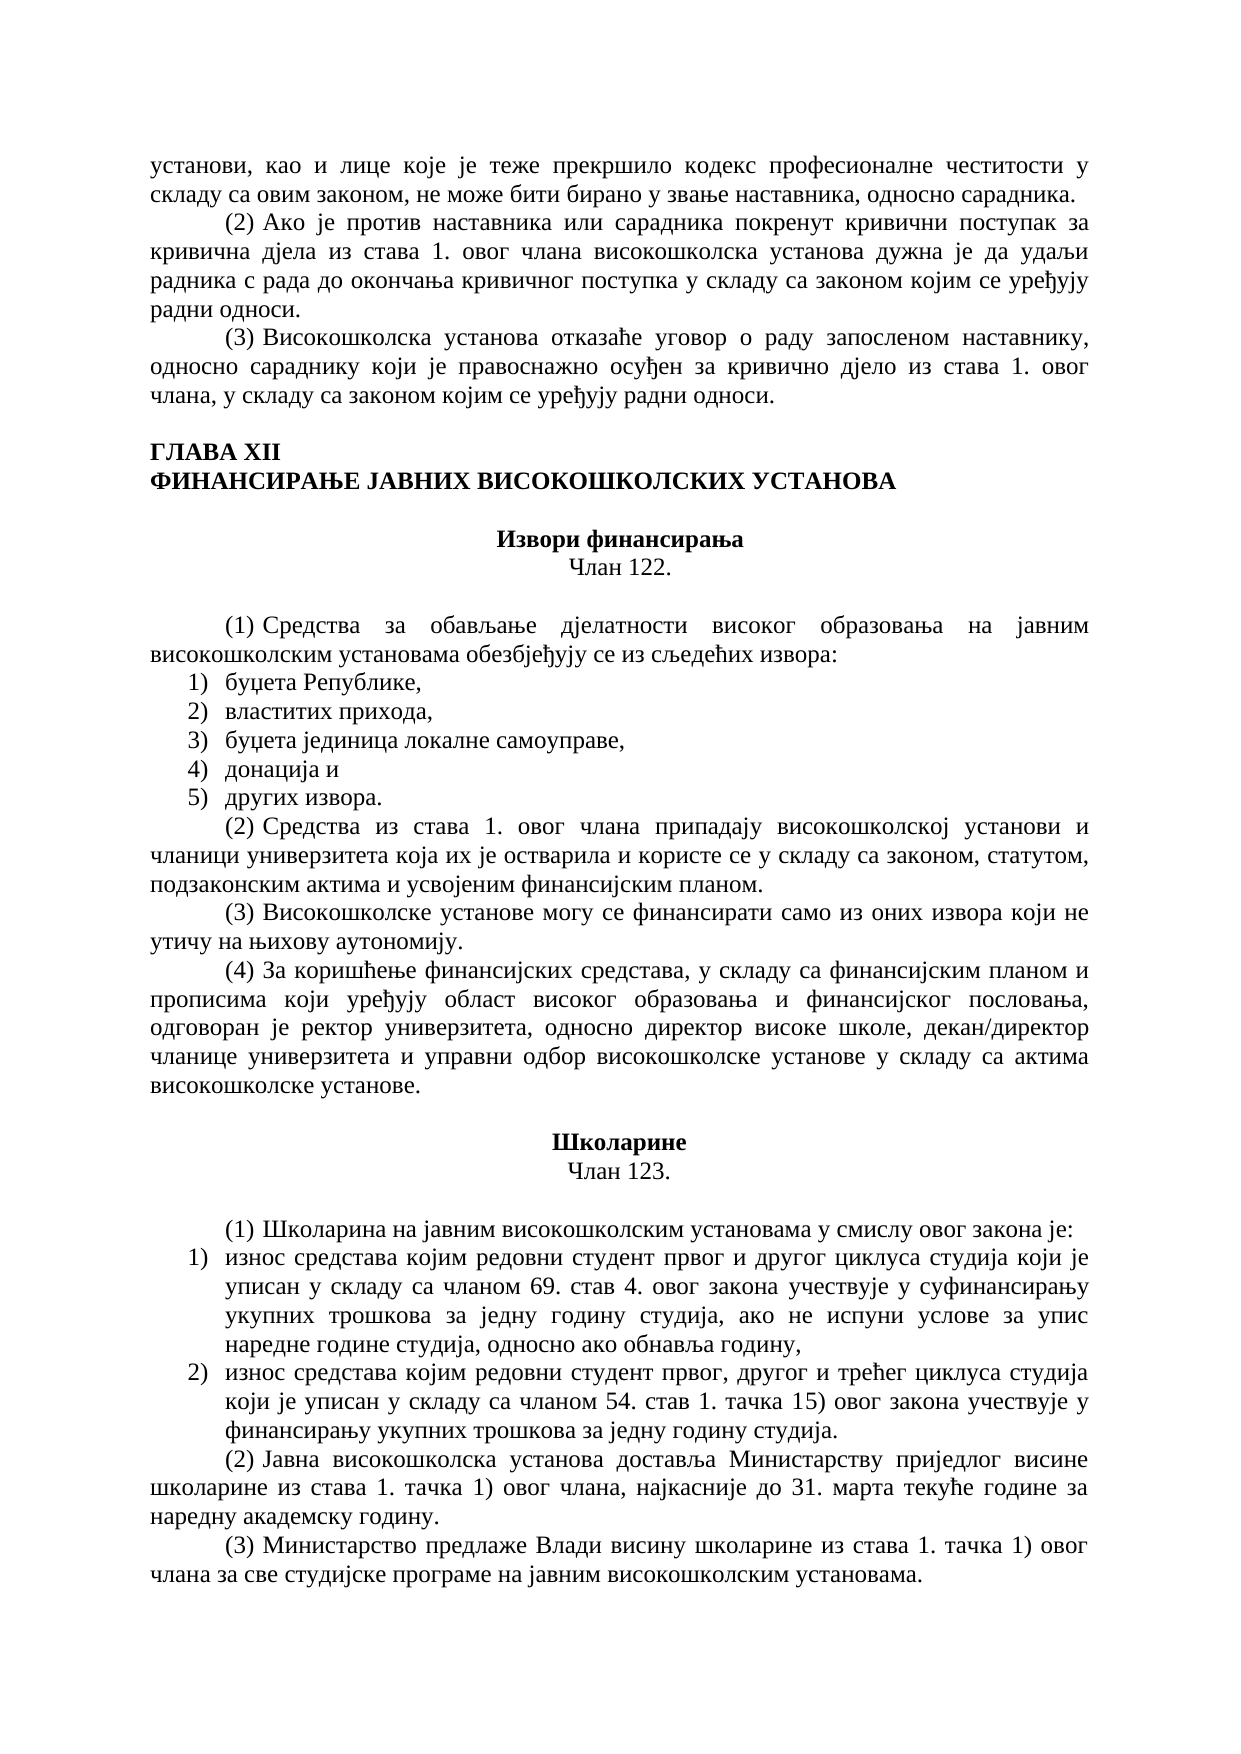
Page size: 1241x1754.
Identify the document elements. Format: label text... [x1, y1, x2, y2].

list донација и [187, 754, 1090, 782]
text Члан 122. [150, 552, 1090, 581]
list износ средстава којим редовни студент првог и другог циклуса студија који је уписан у складу са чланом 69. став 4. овог закона учествује у суфинансирању укупних трошкова за једну годину студија, ако не испуни услове за упис наредне године студија, односно ако обнавља годину, [187, 1242, 1089, 1357]
subtitle ГЛАВА XII [150, 437, 1090, 466]
list Министарство предлаже Влади висину школарине из става 1. тачка 1) овог члана за све студијске програме на јавним високошколским установама. [150, 1530, 1089, 1587]
list Јавна високошколска установа доставља Министарству приједлог висине школарине из става 1. тачка 1) овог члана, најкасније до 31. марта текуће године за наредну академску годину. [150, 1444, 1089, 1530]
list Ако је против наставника или сарадника покренут кривични поступак за кривична дјела из става 1. овог члана високошколска установа дужна је да удаљи радника с рада до окончања кривичног поступка у складу са законом којим се уређују радни односи. [150, 207, 1090, 322]
list властитих прихода, [187, 696, 1090, 725]
list Средства за обављање дјелатности високог образовања на јавним високошколским установама обезбјеђују се из сљедећих извора: [150, 610, 1090, 667]
list Шкoлaринa нa јавним висoкoшкoлским устaнoвaмa у смислу овог закона je: [150, 1214, 1089, 1242]
list Високошколска установа отказаће уговор о раду запосленом наставнику, односно сараднику који је правоснажно осуђен за кривично дјело из става 1. овог члана, у складу са законом којим се уређују радни односи. [150, 322, 1090, 409]
subtitle ФИНАНСИРАЊЕ ЈАВНИХ ВИСОКОШКОЛСКИХ УСТАНОВА [150, 466, 1090, 495]
text Школарине [150, 1127, 1088, 1156]
list изнoс срeдстaвa кojим редовни студeнт првог, другог и трећег циклуса студија који је уписан у складу са чланом 54. став 1. тачка 15) овог закона учествује у финaнсирaњу укупних трoшкoвa за једну годину студија. [187, 1357, 1089, 1444]
list Средства из става 1. овог члана припадају високошколској установи и чланици универзитета која их је остварила и користе се у складу са законом, статутом, подзаконским актима и усвојеним финансијским планом. [150, 811, 1090, 897]
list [150, 150, 1090, 207]
list буџета јединица локалне самоуправе, [187, 725, 1090, 754]
text Извори финансирања [150, 524, 1090, 552]
list Високошколске установе могу се финансирати само из оних извора који не утичу на њихову аутономију. [150, 897, 1090, 955]
list других извора. [187, 782, 1090, 811]
text Члан 123. [150, 1156, 1088, 1185]
list За коришћење финансијских средстава, у складу са финансијским планом и прописима који уређују област високог образовања и финансијског пословања, одговоран је ректор универзитета, односно директор високе школе, декан/директор чланице универзитета и управни одбор високошколске установе у складу са актима високошколске установе. [150, 955, 1090, 1099]
list буџета Републике, [187, 667, 1090, 696]
